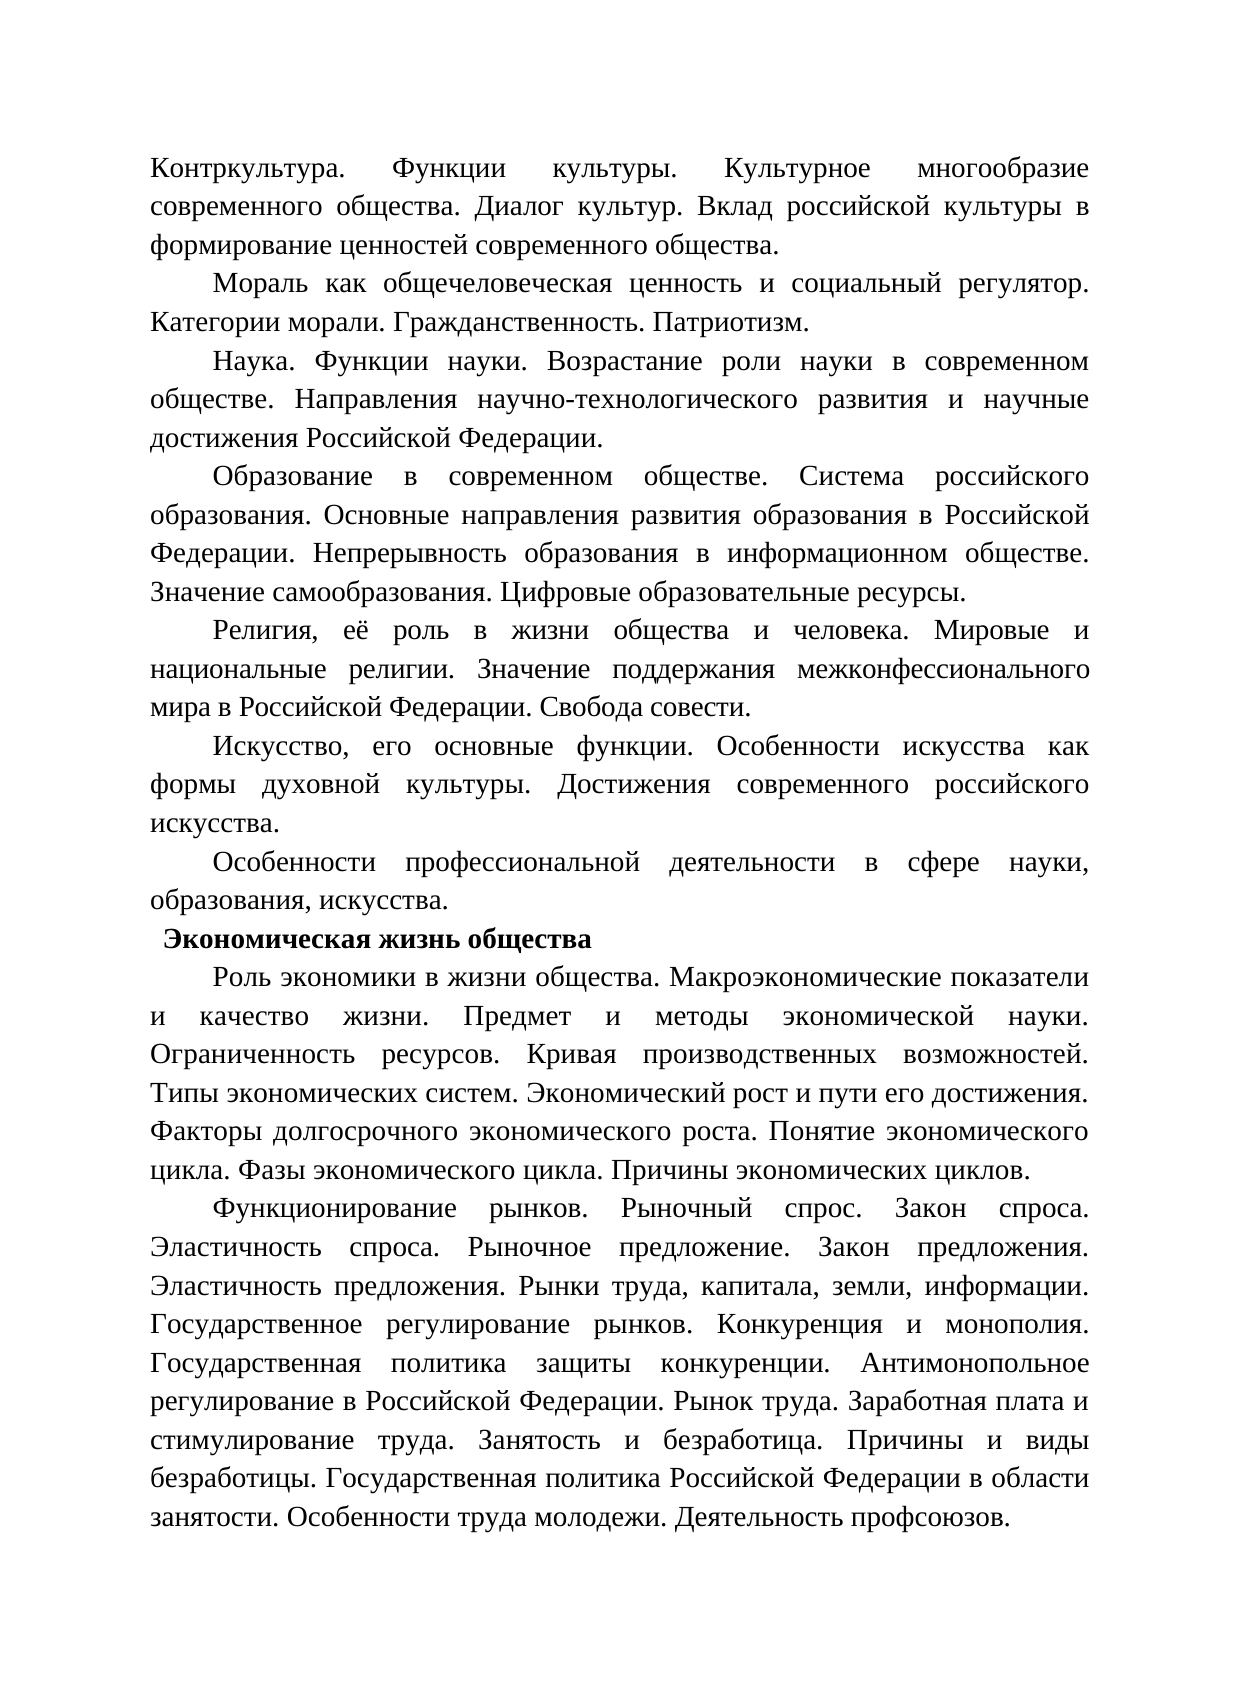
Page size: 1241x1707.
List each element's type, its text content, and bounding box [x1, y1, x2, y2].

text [150, 150, 1090, 261]
text Искусство, его основные функции. Особенности искусства как формы духовной культуры. Достижения современного российского искусства. [150, 728, 1090, 839]
text Образование в современном обществе. Система российского образования. Основные направления развития образования в Российской Федерации. Непрерывность образования в информационном обществе. Значение самообразования. Цифровые образовательные ресурсы. [150, 458, 1090, 607]
text Роль экономики в жизни общества. Макроэкономические показатели и качество жизни. Предмет и методы экономической науки. Ограниченность ресурсов. Кривая производственных возможностей. Типы экономических систем. Экономический рост и пути его достижения. Факторы долгосрочного экономического роста. Понятие экономического цикла. Фазы экономического цикла. Причины экономических циклов. [150, 959, 1090, 1186]
text Религия, её роль в жизни общества и человека. Мировые и национальные религии. Значение поддержания межконфессионального мира в Российской Федерации. Свобода совести. [150, 612, 1090, 723]
text Экономическая жизнь общества [162, 921, 1090, 954]
text Особенности профессиональной деятельности в сфере науки, образования, искусства. [150, 844, 1090, 916]
text Функционирование рынков. Рыночный спрос. Закон спроса. Эластичность спроса. Рыночное предложение. Закон предложения. Эластичность предложения. Рынки труда, капитала, земли, информации. Государственное регулирование рынков. Конкуренция и монополия. Государственная политика защиты конкуренции. Антимонопольное регулирование в Российской Федерации. Рынок труда. Заработная плата и стимулирование труда. Занятость и безработица. Причины и виды безработицы. Государственная политика Российской Федерации в области занятости. Особенности труда молодежи. Деятельность профсоюзов. [150, 1191, 1090, 1532]
text Мораль как общечеловеческая ценность и социальный регулятор. Категории морали. Гражданственность. Патриотизм. [150, 266, 1090, 338]
text Наука. Функции науки. Возрастание роли науки в современном обществе. Направления научно-технологического развития и научные достижения Российской Федерации. [150, 343, 1090, 453]
